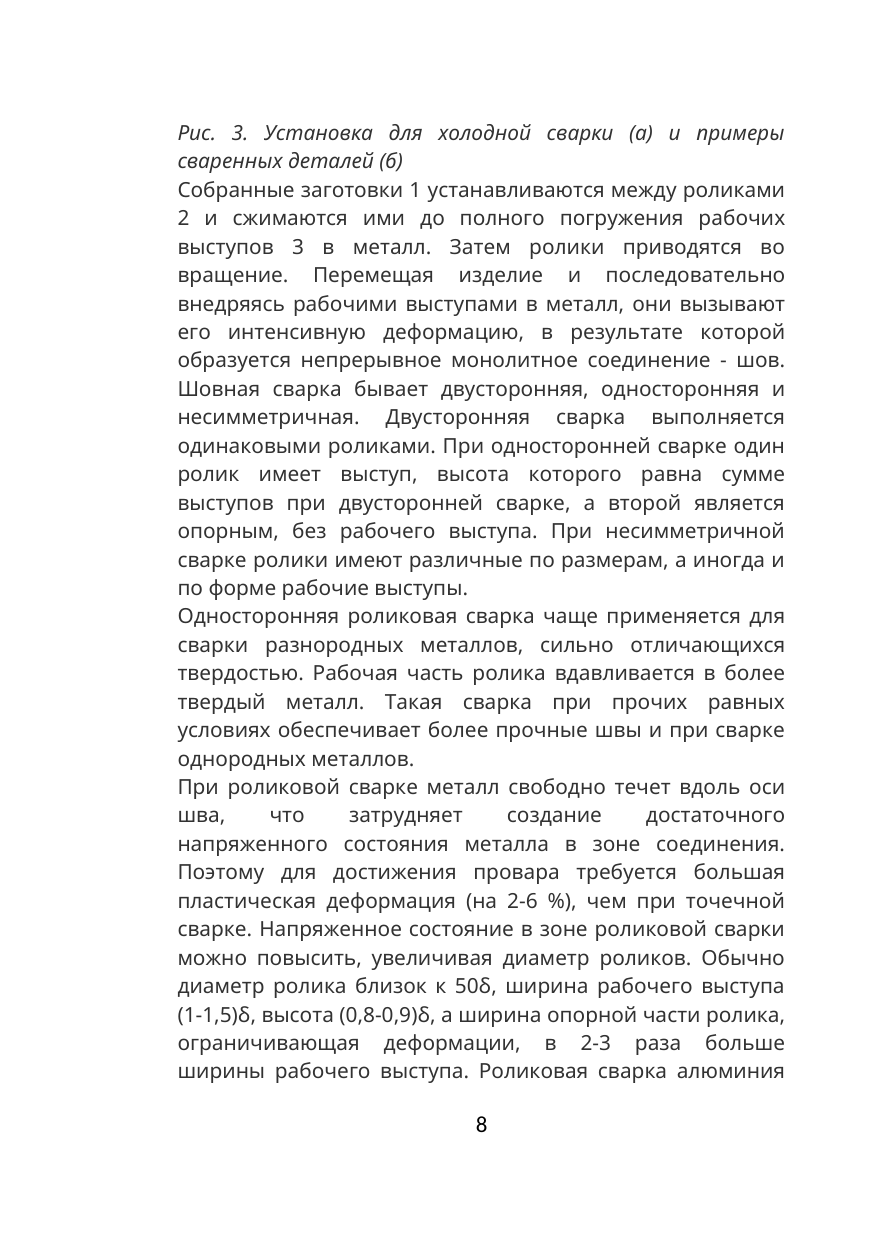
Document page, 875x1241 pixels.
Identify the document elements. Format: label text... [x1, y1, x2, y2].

text Односторонняя роликовая сварка чаще применяется для сварки разнородных металлов, сильно отличающихся твердостью. Рабочая часть ролика вдавливается в более твердый металл. Такая сварка при прочих равных условиях обеспечивает более прочные швы и при сварке однородных металлов. [177, 602, 785, 772]
text Собранные заготовки 1 устанавливаются между роликами 2 и сжимаются ими до полного погружения рабочих выступов 3 в металл. Затем ролики приводятся во вращение. Перемещая изделие и последовательно внедряясь рабочими выступами в металл, они вызывают его интенсивную деформацию, в результате которой образуется непрерывное монолитное соединение - шов. Шовная сварка бывает двусторонняя, односторонняя и несимметричная. Двусторонняя сварка выполняется одинаковыми роликами. При односторонней сварке один ролик имеет выступ, высота которого равна сумме выступов при двусторонней сварке, а второй является опорным, без рабочего выступа. При несимметричной сварке ролики имеют различные по размерам, а иногда и по форме рабочие выступы. [177, 175, 785, 602]
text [177, 772, 785, 1085]
text Рис. 3. Установка для холодной сварки (а) и примеры сваренных деталей (б) [177, 118, 785, 175]
